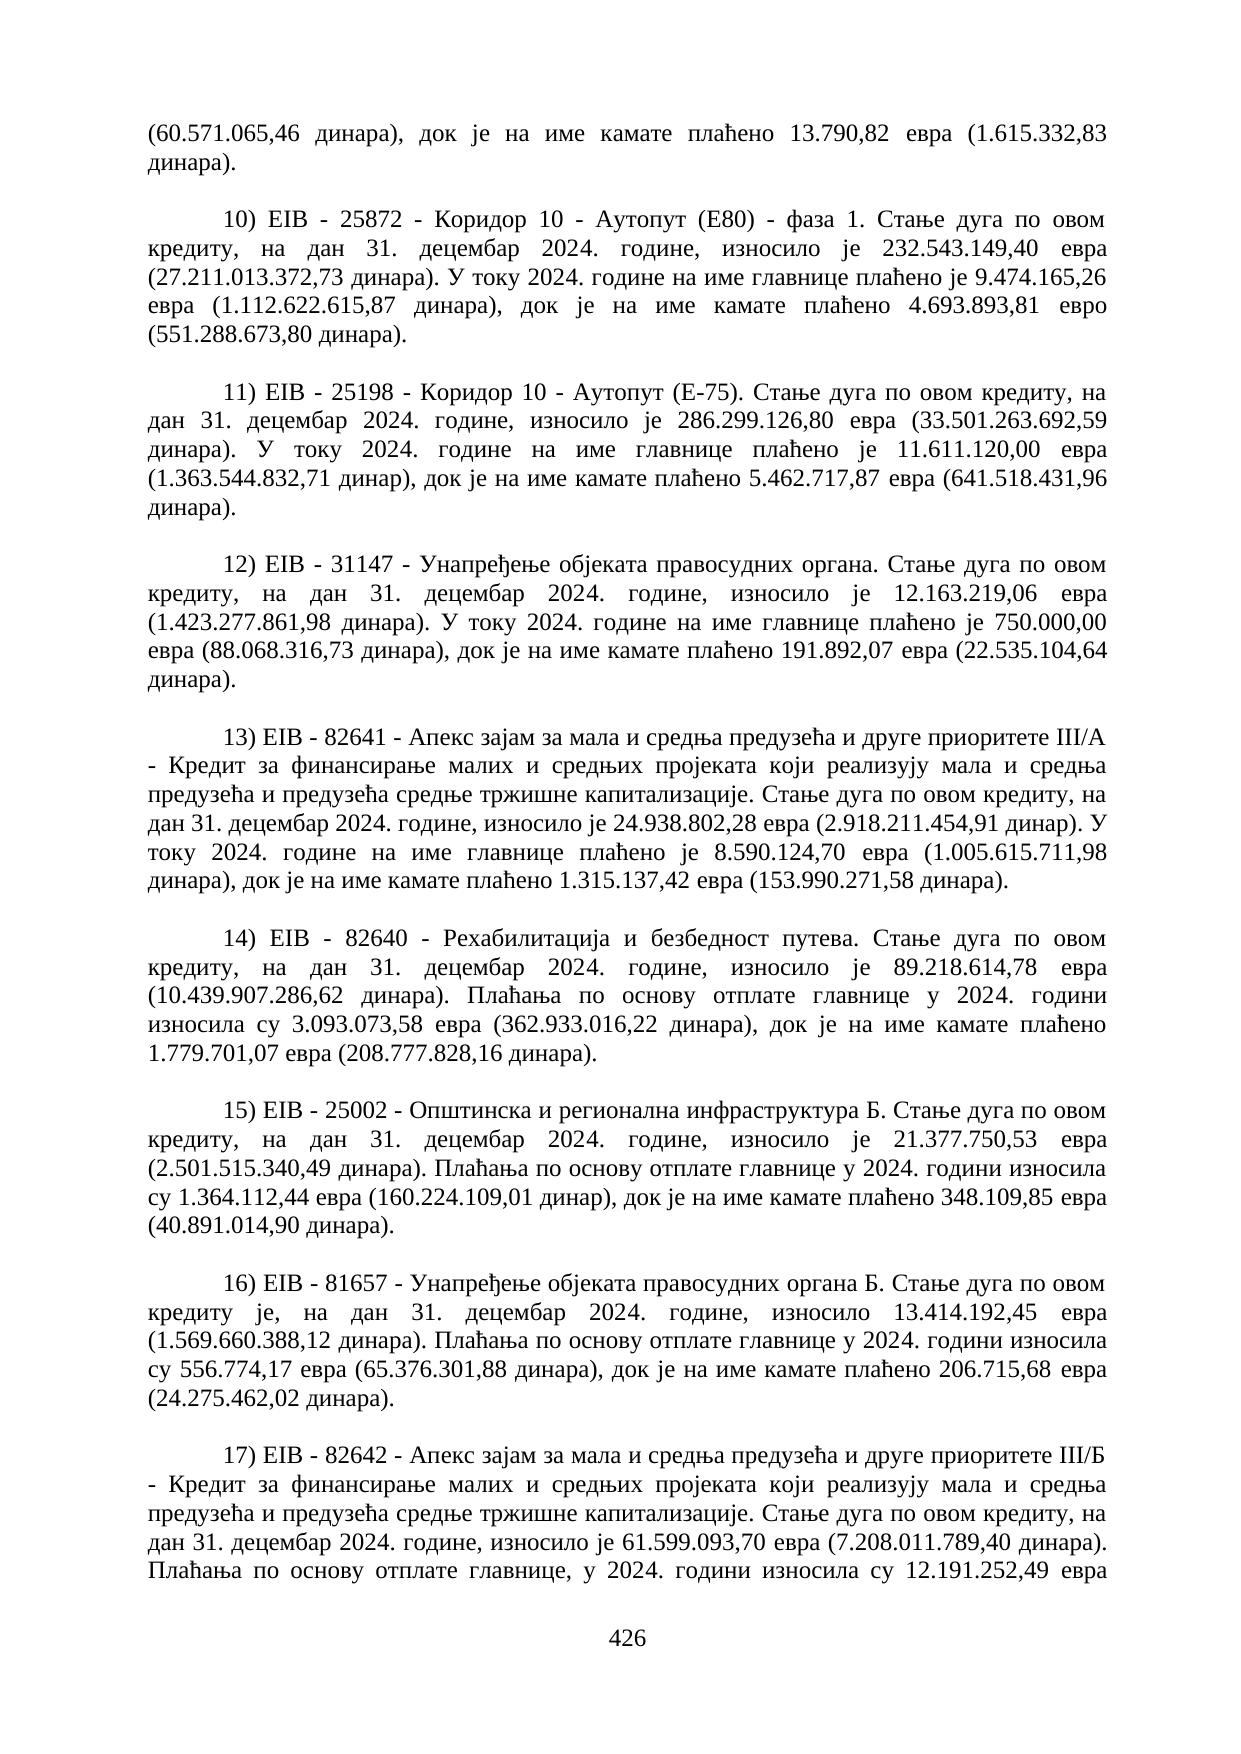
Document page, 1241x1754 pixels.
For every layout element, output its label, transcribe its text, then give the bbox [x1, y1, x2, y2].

text 16) EIB - 81657 - Унапређење објеката правосудних органа Б. Стање дуга по овом кредиту је, на дан 31. децембар 2024. године, износило 13.414.192,45 евра (1.569.660.388,12 динара). Плаћања по основу отплате главнице у 2024. години износила су 556.774,17 евра (65.376.301,88 динара), док је на име камате плаћено 206.715,68 евра (24.275.462,02 динара). [148, 1268, 1107, 1412]
text 13) EIB - 82641 - Апекс зајам за мала и средња предузећа и друге приоритете III/А - Кредит за финансирање малих и средњих пројеката који реализују мала и средња предузећа и предузећа средње тржишне капитализације. Стање дуга по овом кредиту, на дан 31. децембар 2024. године, износило је 24.938.802,28 евра (2.918.211.454,91 динар). У току 2024. године на име главнице плаћено је 8.590.124,70 евра (1.005.615.711,98 динара), док је на име камате плаћено 1.315.137,42 еврa (153.990.271,58 динара). [148, 722, 1107, 894]
text 12) EIB - 31147 - Унапређење објеката правосудних органа. Стање дуга по овом кредиту, на дан 31. децембар 2024. године, износило је 12.163.219,06 евра (1.423.277.861,98 динара). У току 2024. године на име главнице плаћено је 750.000,00 евра (88.068.316,73 динара), док је на име камате плаћено 191.892,07 евра (22.535.104,64 динара). [148, 549, 1107, 693]
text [148, 1441, 1107, 1584]
text 14) EIB - 82640 - Рехабилитација и безбедност путева. Стање дуга по овом кредиту, на дан 31. децембар 2024. године, износило је 89.218.614,78 евра (10.439.907.286,62 динара). Плаћања по основу отплате главнице у 2024. години износила су 3.093.073,58 евра (362.933.016,22 динара), док је на име камате плаћено 1.779.701,07 евра (208.777.828,16 динара). [148, 923, 1107, 1067]
text 11) EIB - 25198 - Коридор 10 - Аутопут (E-75). Стање дуга по овом кредиту, на дан 31. децембар 2024. године, износило је 286.299.126,80 евра (33.501.263.692,59 динара). У току 2024. године на име главнице плаћено је 11.611.120,00 евра (1.363.544.832,71 динар), док је на име камате плаћено 5.462.717,87 евра (641.518.431,96 динара). [148, 377, 1107, 521]
text 10) EIB - 25872 - Коридор 10 - Аутопут (Е80) - фаза 1. Стање дуга по овом кредиту, на дан 31. децембар 2024. године, износило је 232.543.149,40 евра (27.211.013.372,73 динара). У току 2024. године на име главнице плаћено је 9.474.165,26 евра (1.112.622.615,87 динара), док је на име камате плаћено 4.693.893,81 еврo (551.288.673,80 динара). [148, 204, 1107, 348]
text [148, 118, 1107, 176]
text 15) ЕIB - 25002 - Општинска и регионална инфраструктура Б. Стање дуга по овом кредиту, на дан 31. децембар 2024. године, износило је 21.377.750,53 евра (2.501.515.340,49 динара). Плаћања по основу отплате главнице у 2024. години износила су 1.364.112,44 евра (160.224.109,01 динар), док је на име камате плаћено 348.109,85 евра (40.891.014,90 динара). [148, 1096, 1107, 1239]
